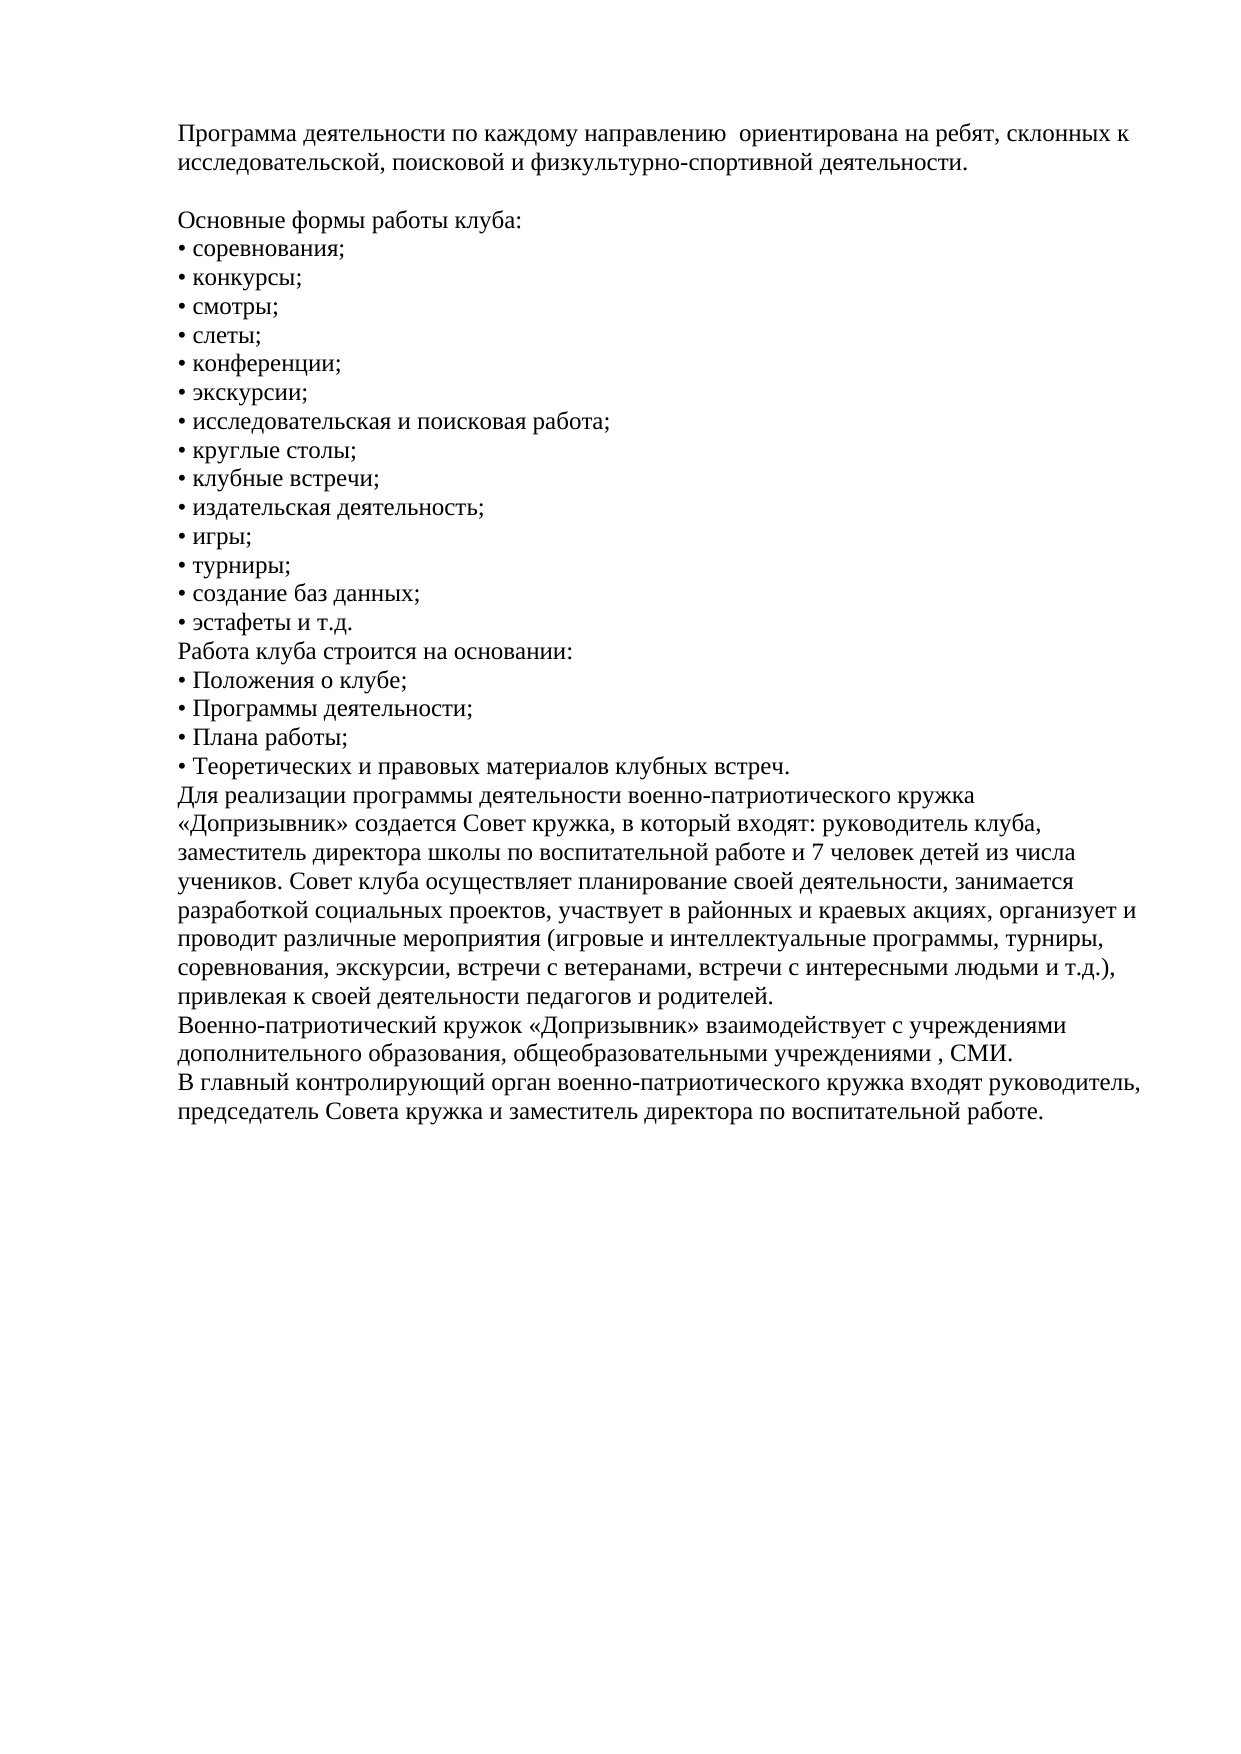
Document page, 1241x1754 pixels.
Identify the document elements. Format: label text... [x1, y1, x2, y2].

text Основные формы работы клуба: • соревнования; • конкурсы; • смотры; • слеты; • конференции; • экскурсии; • исследовательская и поисковая работа; • круглые столы; • клубные встречи; • издательская деятельность; • игры; • турниры; • создание баз данных; • эстафеты и т.д. Работа клуба строится на основании: • Положения о клубе; • Программы деятельности; • Плана работы; • Теоретических и правовых материалов клубных встреч. Для реализации программы деятельности военно-патриотического кружка «Допризывник» создается Совет кружка, в который входят: руководитель клуба, заместитель директора школы по воспитательной работе и 7 человек детей из числа учеников. Совет клуба осуществляет планирование своей деятельности, занимается разработкой социальных проектов, участвует в районных и краевых акциях, организует и проводит различные мероприятия (игровые и интеллектуальные программы, турниры, соревнования, экскурсии, встречи с ветеранами, встречи с интересными людьми и т.д.), привлекая к своей деятельности педагогов и родителей. Военно-патриотический кружок «Допризывник» взаимодействует с учреждениями дополнительного образования, общеобразовательными учреждениями , СМИ. В главный контролирующий орган военно-патриотического кружка входят руководитель, председатель Совета кружка и заместитель директора по воспитательной работе. [177, 205, 1152, 1153]
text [177, 118, 1152, 176]
